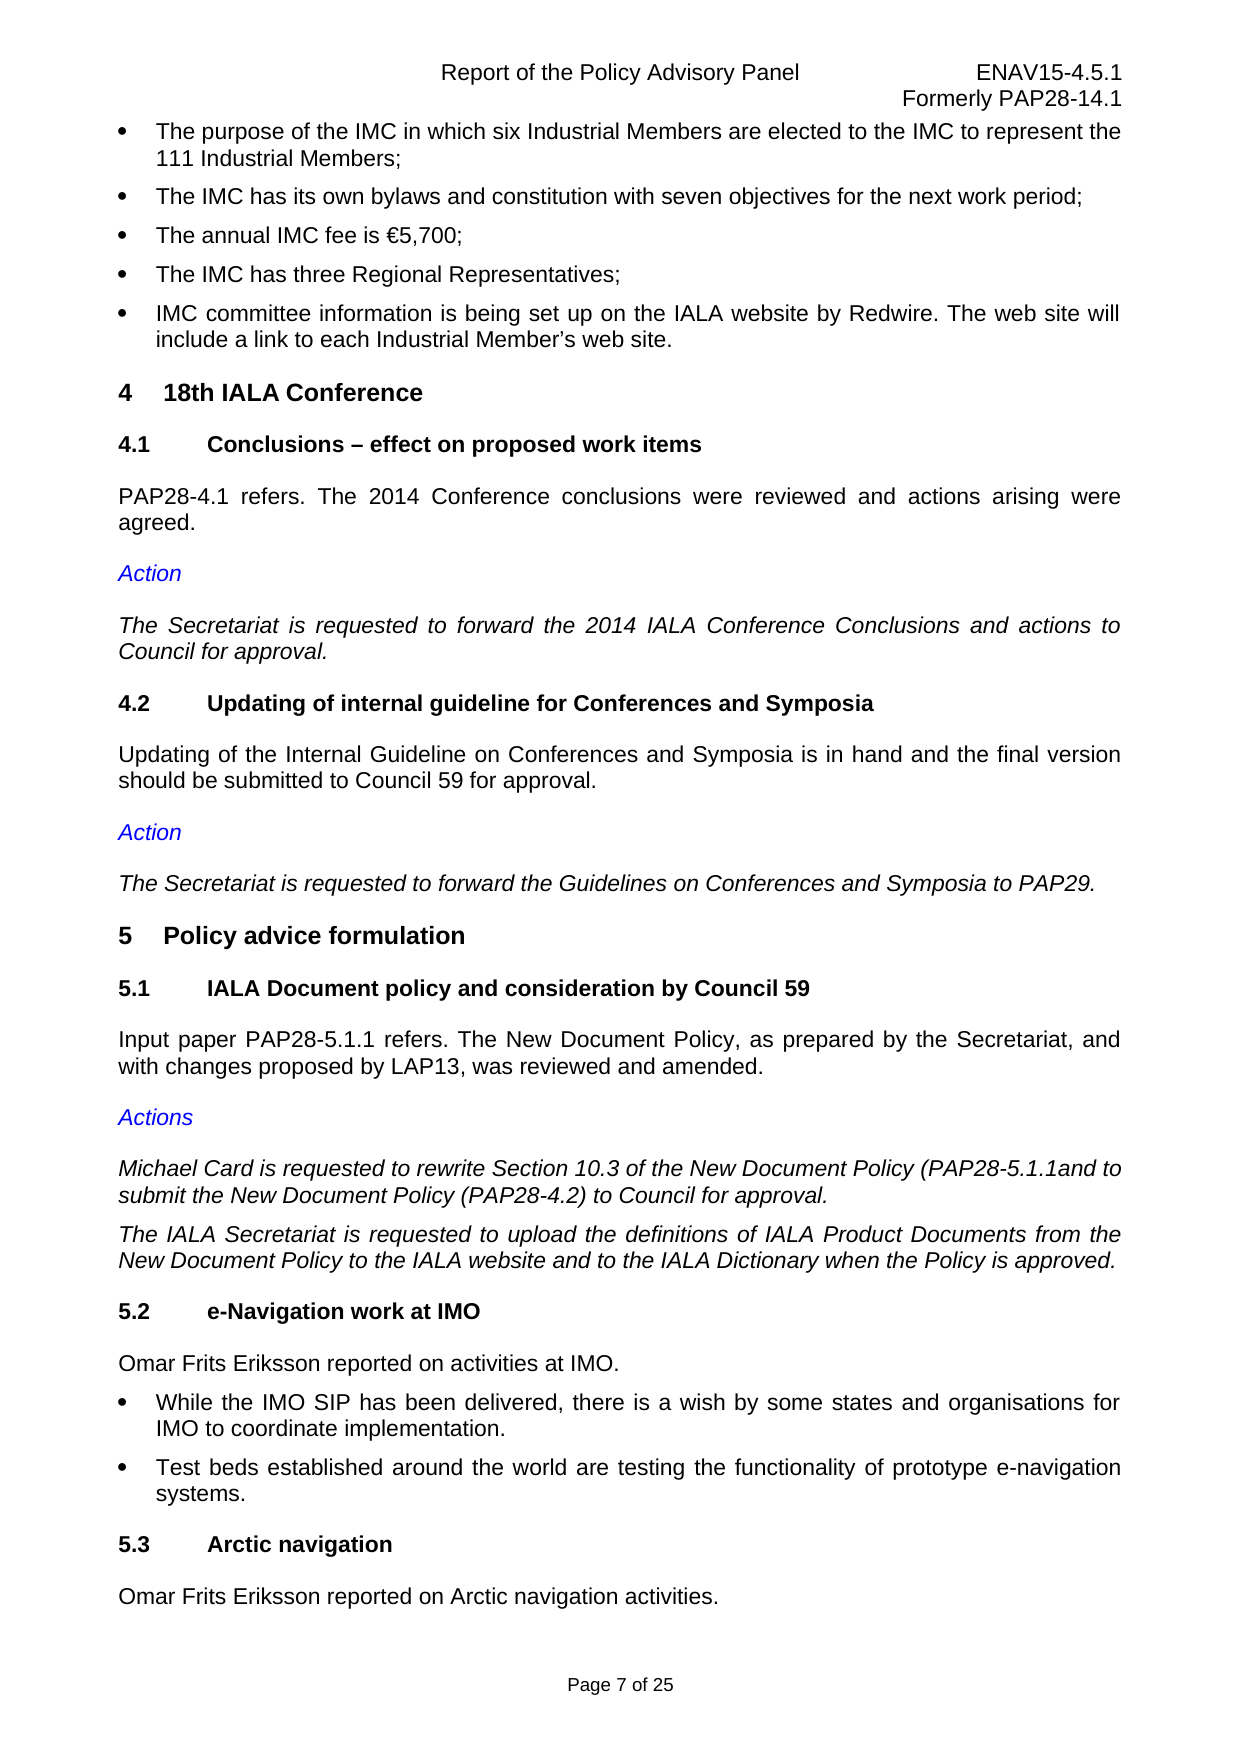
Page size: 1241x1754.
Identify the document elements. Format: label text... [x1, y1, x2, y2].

text Input paper PAP28-5.1.1 refers. The New Document Policy, as prepared by the Secretariat, and with changes proposed by LAP13, was reviewed and amended. [118, 1026, 1122, 1079]
text Michael Card is requested to rewrite Section 10.3 of the New Document Policy (PAP28-5.1.1and to submit the New Document Policy (PAP28-4.2) to Council for approval. [118, 1155, 1122, 1208]
list The annual IMC fee is €5,700; [118, 222, 1122, 248]
text The Secretariat is requested to forward the Guidelines on Conferences and Symposia to PAP29. [118, 870, 1122, 896]
list IMC committee information is being set up on the IALA website by Redwire. The web site will include a link to each Industrial Member’s web site. [118, 300, 1122, 353]
subtitle Updating of internal guideline for Conferences and Symposia [118, 689, 1122, 716]
subtitle 18th IALA Conference [118, 378, 1122, 406]
text Actions [118, 1104, 1122, 1130]
text Action [118, 818, 1122, 845]
text Updating of the Internal Guideline on Conferences and Symposia is in hand and the final version should be submitted to Council 59 for approval. [118, 741, 1122, 793]
text Omar Frits Eriksson reported on Arctic navigation activities. [118, 1583, 1122, 1609]
text The IALA Secretariat is requested to upload the definitions of IALA Product Documents from the New Document Policy to the IALA website and to the IALA Dictionary when the Policy is approved. [118, 1221, 1122, 1273]
text The Secretariat is requested to forward the 2014 IALA Conference Conclusions and actions to Council for approval. [118, 612, 1122, 664]
subtitle e-Navigation work at IMO [118, 1298, 1122, 1325]
text Action [118, 560, 1122, 587]
list The IMC has its own bylaws and constitution with seven objectives for the next work period; [118, 183, 1122, 210]
list While the IMO SIP has been delivered, there is a wish by some states and organisations for IMO to coordinate implementation. [118, 1388, 1122, 1441]
text PAP28-4.1 refers. The 2014 Conference conclusions were reviewed and actions arising were agreed. [118, 483, 1122, 535]
list The purpose of the IMC in which six Industrial Members are elected to the IMC to represent the 111 Industrial Members; [118, 118, 1122, 171]
list The IMC has three Regional Representatives; [118, 261, 1122, 287]
subtitle IALA Document policy and consideration by Council 59 [118, 975, 1122, 1001]
subtitle Arctic navigation [118, 1531, 1122, 1558]
text Omar Frits Eriksson reported on activities at IMO. [118, 1350, 1122, 1376]
subtitle Conclusions – effect on proposed work items [118, 431, 1122, 458]
list Test beds established around the world are testing the functionality of prototype e-navigation systems. [118, 1454, 1122, 1506]
subtitle Policy advice formulation [118, 921, 1122, 950]
